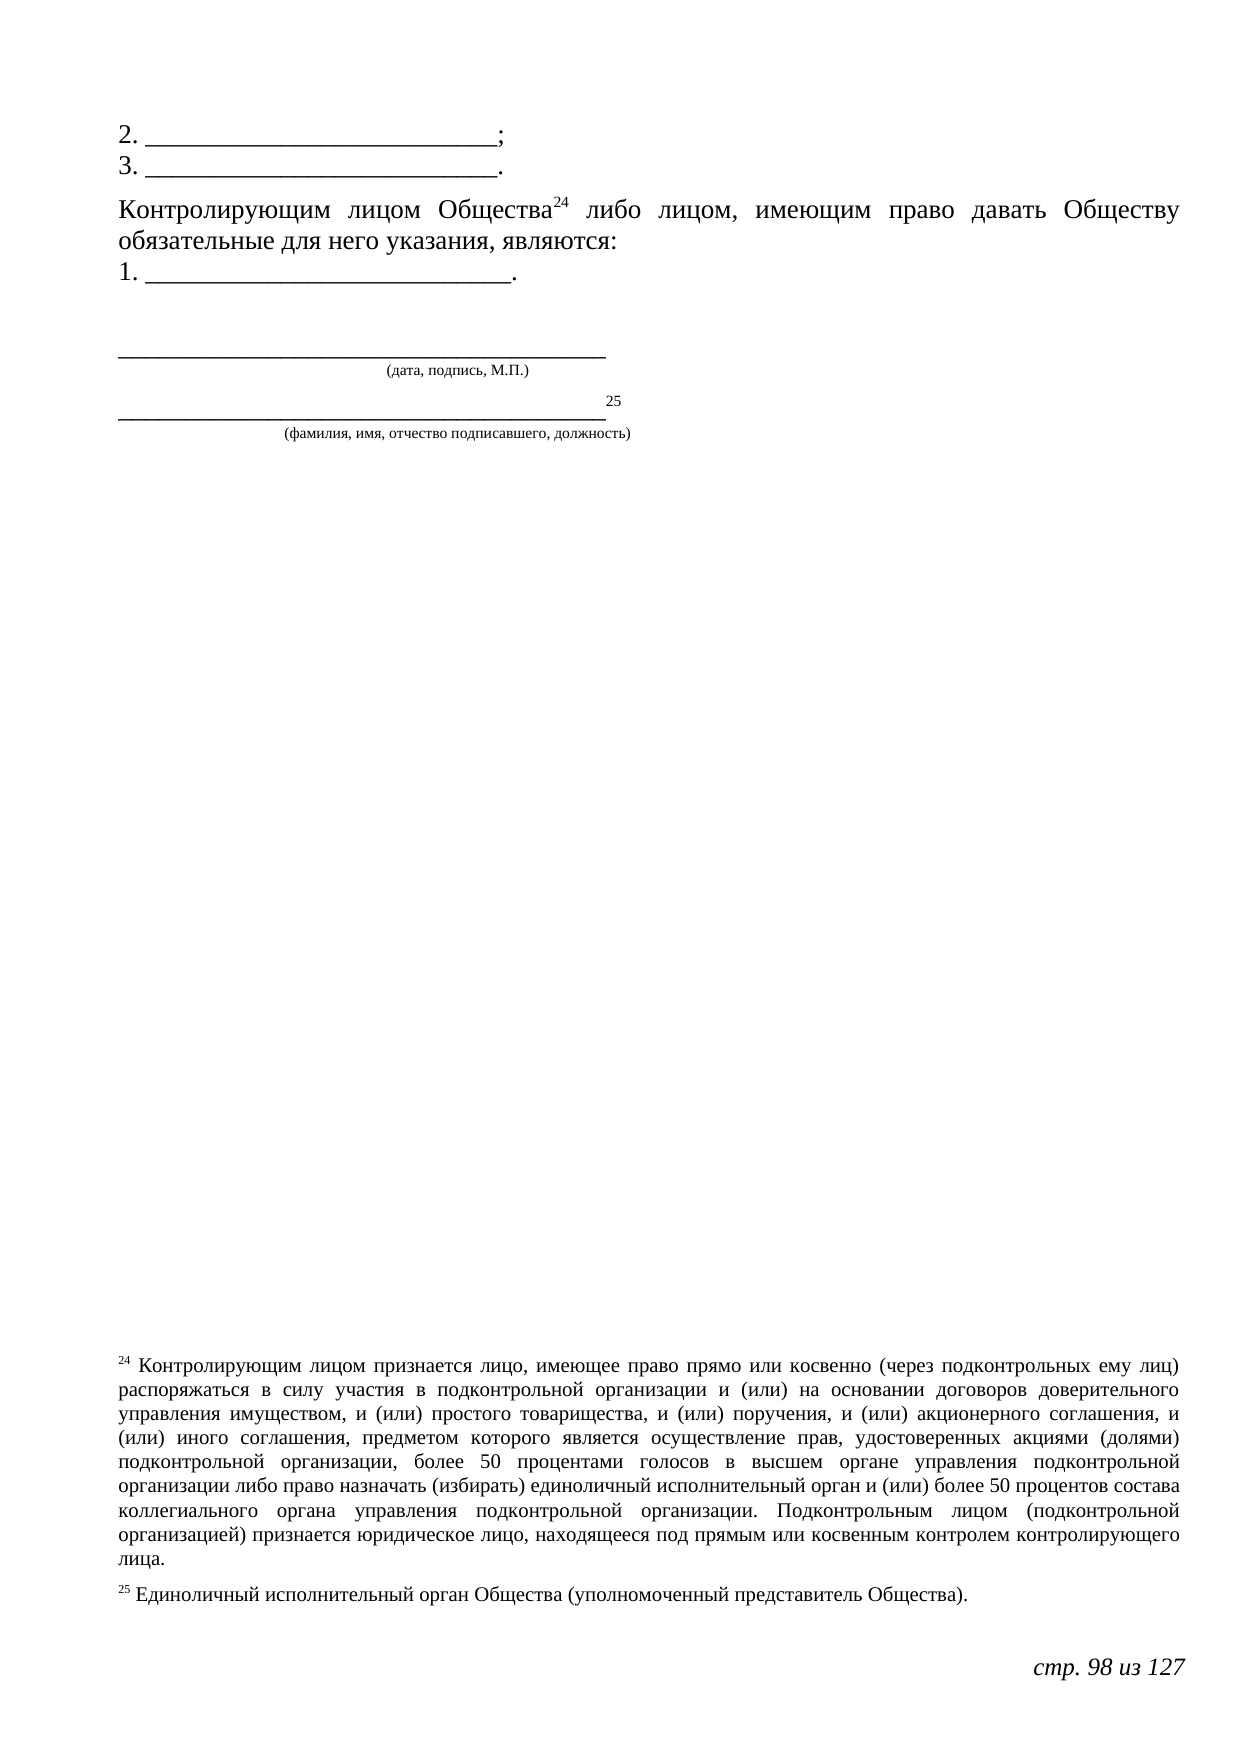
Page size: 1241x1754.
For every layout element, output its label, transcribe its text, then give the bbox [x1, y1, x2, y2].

text ____________________________________ [118, 392, 1181, 423]
text Контролирующим лицом Общества либо лицом, имеющим право давать Обществу обязательные для него указания, являются: [118, 193, 1181, 255]
text 3. __________________________. [118, 149, 1181, 180]
text ____________________________________ [118, 330, 1181, 361]
text (фамилия, имя, отчество подписавшего, должность) [118, 423, 797, 454]
text (дата, подпись, М.П.) [118, 361, 797, 392]
text 2. __________________________; [118, 118, 1181, 149]
text 1. ___________________________. [118, 255, 1181, 286]
